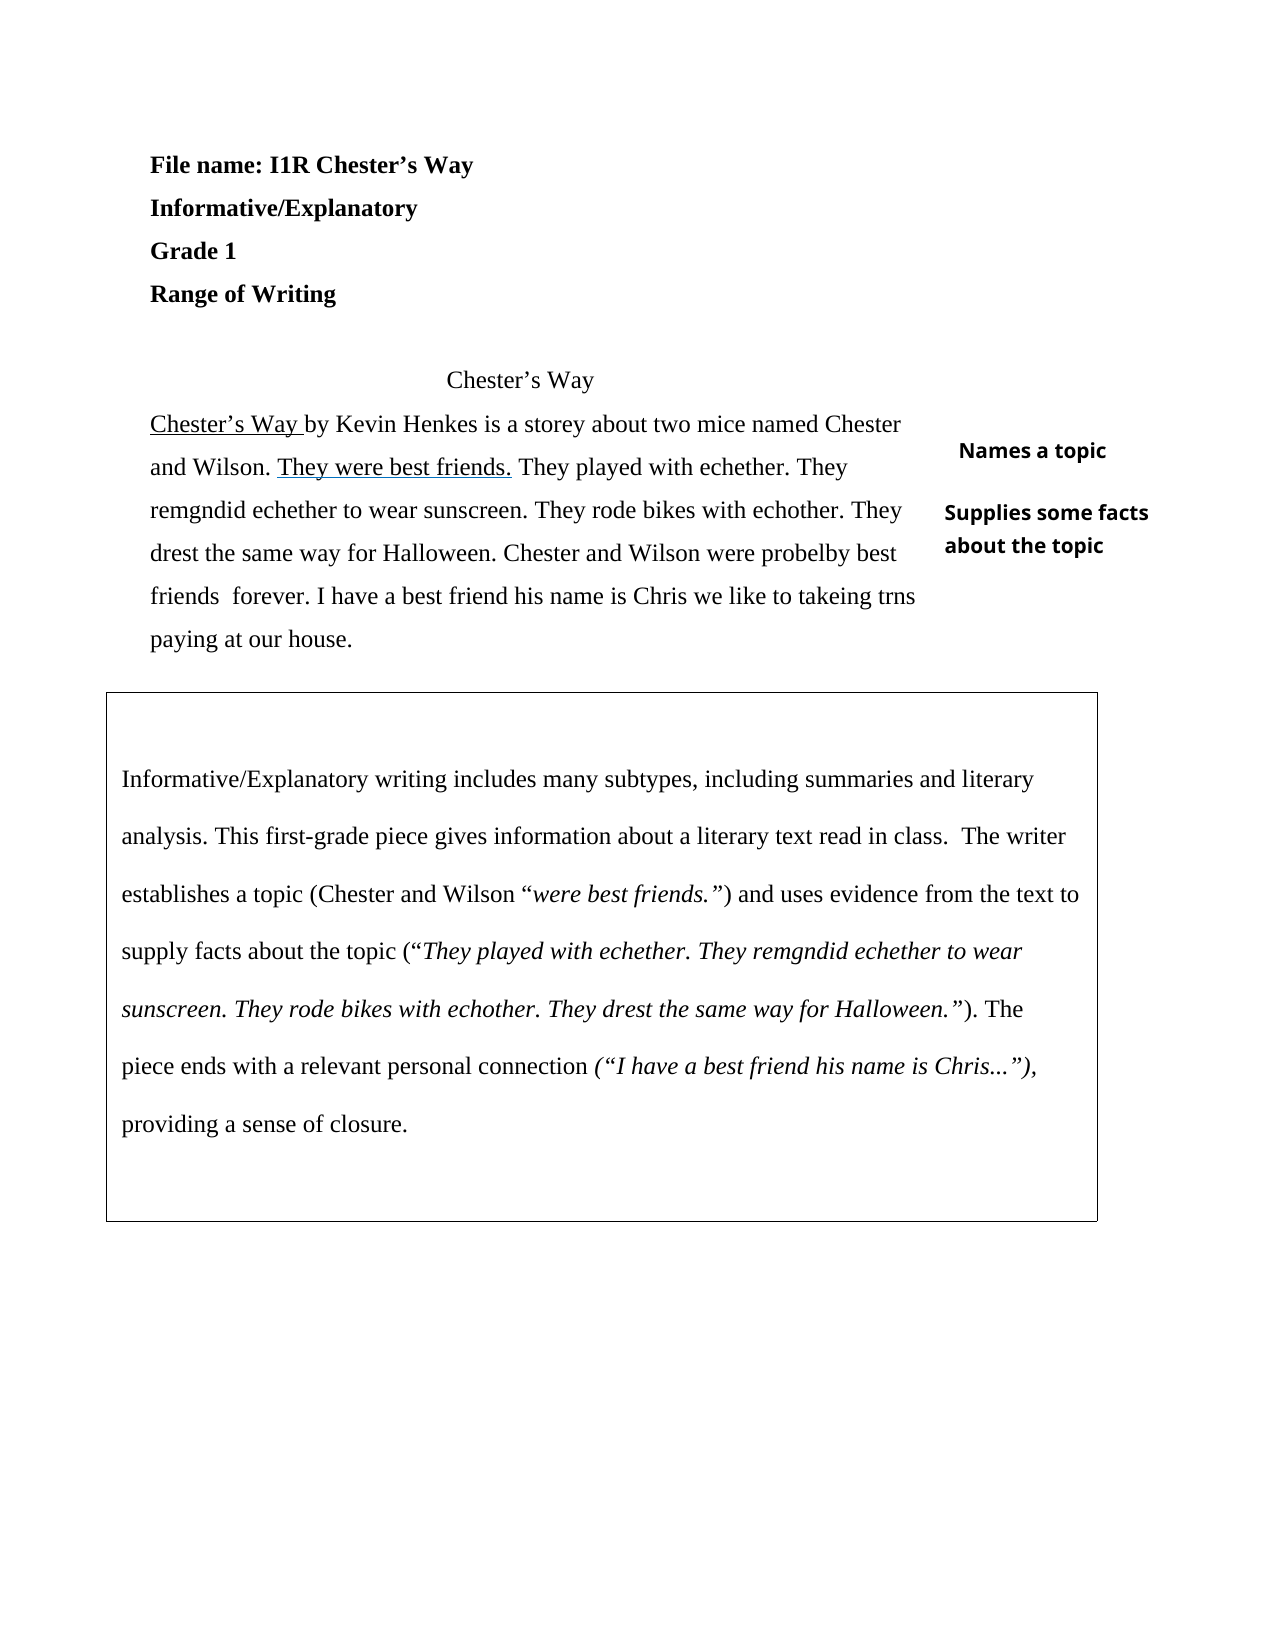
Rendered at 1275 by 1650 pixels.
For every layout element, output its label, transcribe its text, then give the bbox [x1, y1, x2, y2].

text Chester’s Way by Kevin Henkes is a storey about two mice named Chester and Wilson. They were best friends. They played with echether. They remgndid echether to wear sunscreen. They rode bikes with echother. They drest the same way for Halloween. Chester and Wilson were probelby best friends forever. I have a best friend his name is Chris we like to takeing trns paying at our house. [150, 409, 928, 653]
text File name: I1R Chester’s Way [150, 150, 891, 179]
text Informative/Explanatory [150, 193, 891, 222]
text Range of Writing [150, 279, 891, 308]
text Grade 1 [150, 236, 891, 265]
text Chester’s Way [150, 366, 891, 394]
